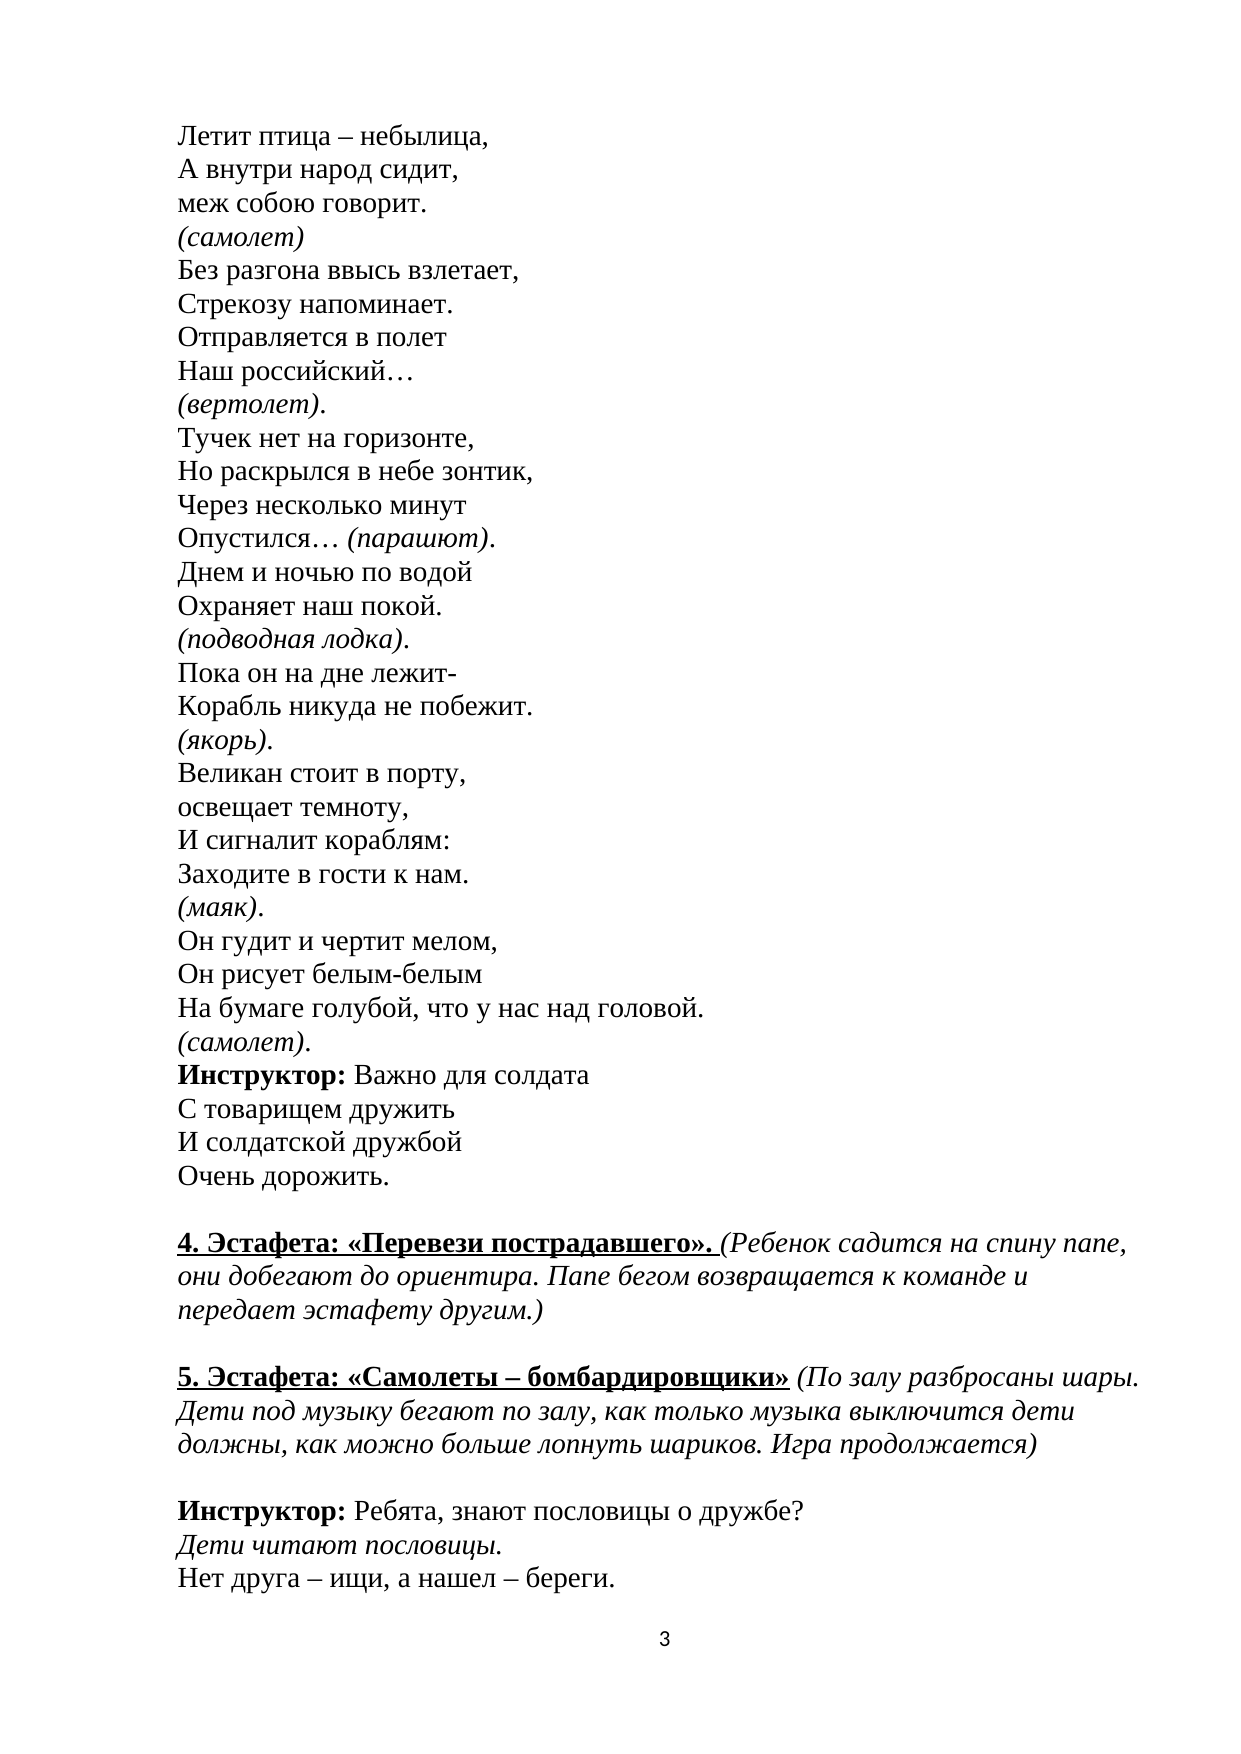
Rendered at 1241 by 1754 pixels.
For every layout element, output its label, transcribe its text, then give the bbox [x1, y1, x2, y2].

text Через несколько минут [177, 487, 1152, 521]
text меж собою говорит. [177, 185, 1152, 219]
text 5. Эстафета: «Самолеты – бомбардировщики» (По залу разбросаны шары. Дети под музыку бегают по залу, как только музыка выключится дети должны, как можно больше лопнуть шариков. Игра продолжается) [177, 1359, 1152, 1460]
text Днем и ночью по водой [177, 554, 1152, 588]
text освещает темноту, [177, 789, 1152, 822]
text (самолет) [177, 219, 1152, 252]
text Без разгона ввысь взлетает, [177, 252, 1152, 286]
text Но раскрылся в небе зонтик, [177, 453, 1152, 487]
text А внутри народ сидит, [177, 152, 1152, 185]
text Очень дорожить. [177, 1158, 1152, 1191]
text Он рисует белым-белым [177, 957, 1152, 990]
text 4. Эстафета: «Перевези пострадавшего». (Ребенок садится на спину папе, они добегают до ориентира. Папе бегом возвращается к команде и передает эстафету другим.) [177, 1225, 1152, 1326]
text Наш российский… [177, 353, 1152, 386]
text Он гудит и чертит мелом, [177, 923, 1152, 957]
text Опустился… (парашют). [177, 521, 1152, 554]
text (подводная лодка). [177, 621, 1152, 655]
text Тучек нет на горизонте, [177, 420, 1152, 453]
text Охраняет наш покой. [177, 588, 1152, 621]
text Инструктор: Важно для солдата [177, 1057, 1152, 1091]
text Пока он на дне лежит- [177, 655, 1152, 688]
text Нет друга – ищи, а нашел – береги. [177, 1560, 1152, 1594]
text Летит птица – небылица, [177, 118, 1152, 152]
text Заходите в гости к нам. [177, 856, 1152, 889]
text (вертолет). [177, 386, 1152, 420]
text (самолет). [177, 1024, 1152, 1057]
text С товарищем дружить [177, 1091, 1152, 1124]
text И сигналит кораблям: [177, 822, 1152, 856]
text Корабль никуда не побежит. [177, 688, 1152, 722]
text Отправляется в полет [177, 319, 1152, 353]
text Дети читают пословицы. [177, 1527, 1152, 1560]
text На бумаге голубой, что у нас над головой. [177, 990, 1152, 1024]
text Инструктор: Ребята, знают пословицы о дружбе? [177, 1493, 1152, 1527]
text (якорь). [177, 722, 1152, 755]
text Стрекозу напоминает. [177, 286, 1152, 319]
text (маяк). [177, 889, 1152, 923]
text И солдатской дружбой [177, 1124, 1152, 1158]
text Великан стоит в порту, [177, 755, 1152, 789]
